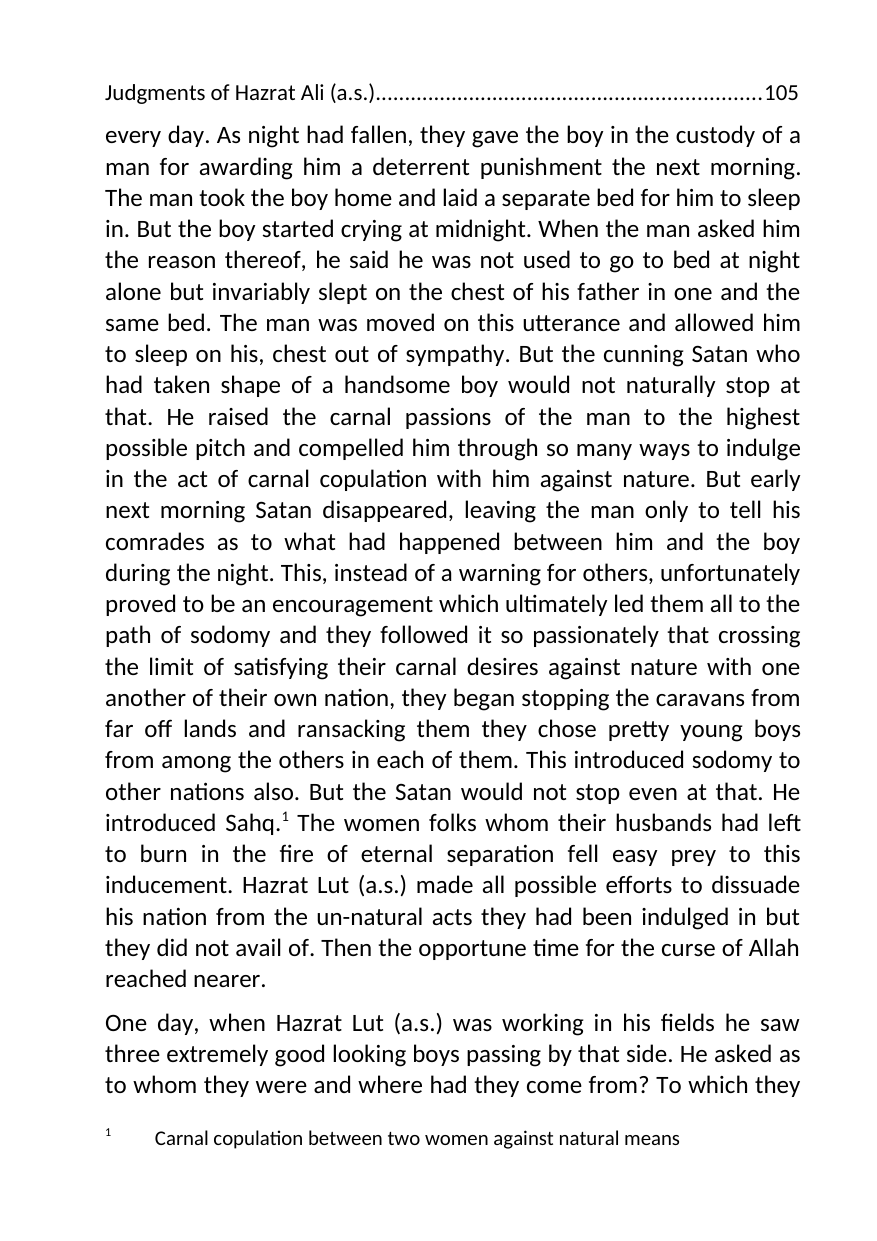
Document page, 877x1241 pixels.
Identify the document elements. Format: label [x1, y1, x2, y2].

text [105, 1006, 802, 1100]
text [105, 119, 802, 994]
